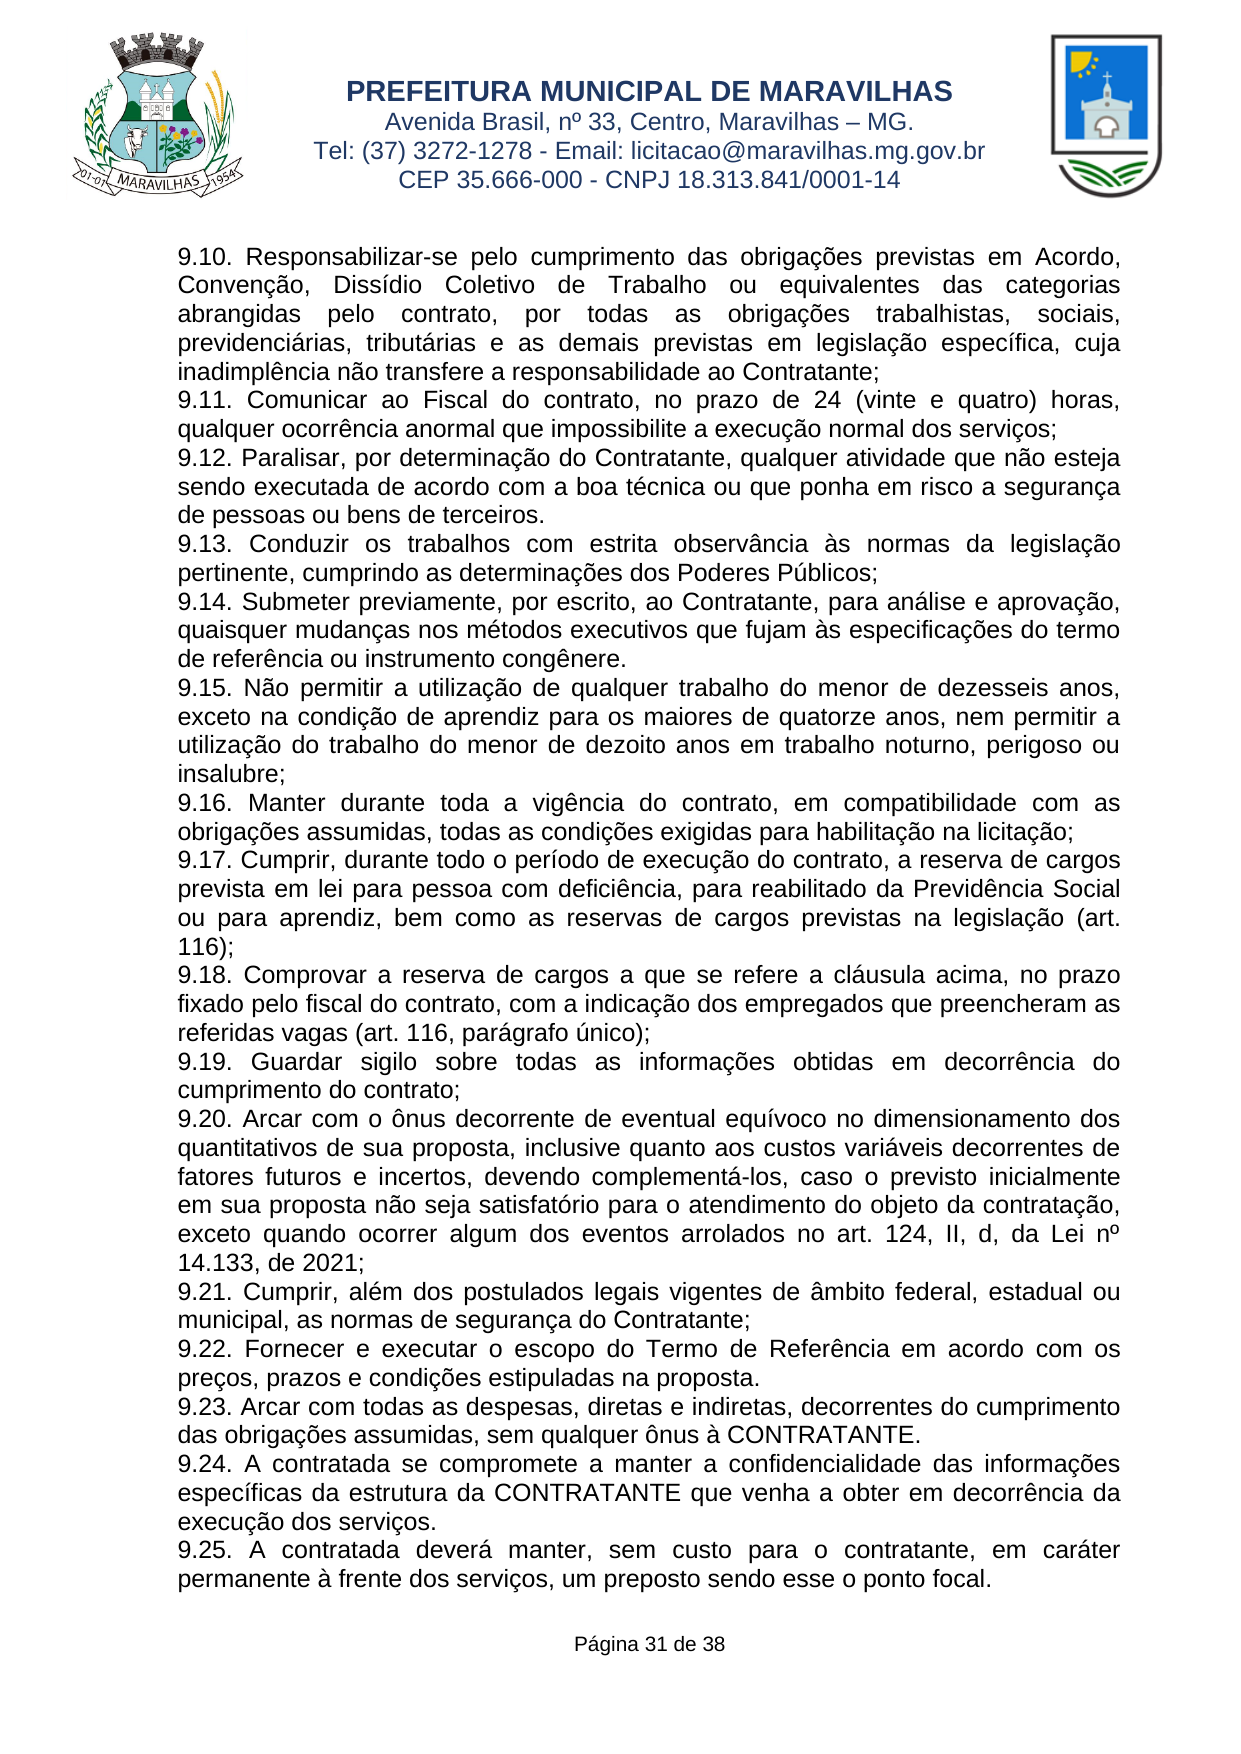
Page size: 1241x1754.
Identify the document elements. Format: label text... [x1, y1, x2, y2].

text 9.11. Comunicar ao Fiscal do contrato, no prazo de 24 (vinte e quatro) horas, qualquer ocorrência anormal que impossibilite a execução normal dos serviços; [177, 385, 1122, 443]
text 9.15. Não permitir a utilização de qualquer trabalho do menor de dezesseis anos, exceto na condição de aprendiz para os maiores de quatorze anos, nem permitir a utilização do trabalho do menor de dezoito anos em trabalho noturno, perigoso ou insalubre; [177, 673, 1122, 788]
text 9.22. Fornecer e executar o escopo do Termo de Referência em acordo com os preços, prazos e condições estipuladas na proposta. [177, 1334, 1122, 1392]
text 9.19. Guardar sigilo sobre todas as informações obtidas em decorrência do cumprimento do contrato; [177, 1047, 1122, 1104]
text 9.18. Comprovar a reserva de cargos a que se refere a cláusula acima, no prazo fixado pelo fiscal do contrato, com a indicação dos empregados que preencheram as referidas vagas (art. 116, parágrafo único); [177, 960, 1122, 1047]
text 9.25. A contratada deverá manter, sem custo para o contratante, em caráter permanente à frente dos serviços, um preposto sendo esse o ponto focal. [177, 1535, 1122, 1593]
text 9.21. Cumprir, além dos postulados legais vigentes de âmbito federal, estadual ou municipal, as normas de segurança do Contratante; [177, 1277, 1122, 1334]
picture [66, 26, 248, 200]
text 9.24. A contratada se compromete a manter a confidencialidade das informações específicas da estrutura da CONTRATANTE que venha a obter em decorrência da execução dos serviços. [177, 1449, 1122, 1535]
text 9.20. Arcar com o ônus decorrente de eventual equívoco no dimensionamento dos quantitativos de sua proposta, inclusive quanto aos custos variáveis decorrentes de fatores futuros e incertos, devendo complementá-los, caso o previsto inicialmente em sua proposta não seja satisfatório para o atendimento do objeto da contratação, exceto quando ocorrer algum dos eventos arrolados no art. 124, II, d, da Lei nº 14.133, de 2021; [177, 1104, 1122, 1277]
text 9.16. Manter durante toda a vigência do contrato, em compatibilidade com as obrigações assumidas, todas as condições exigidas para habilitação na licitação; [177, 788, 1122, 845]
text 9.14. Submeter previamente, por escrito, ao Contratante, para análise e aprovação, quaisquer mudanças nos métodos executivos que fujam às especificações do termo de referência ou instrumento congênere. [177, 587, 1122, 673]
text 9.10. Responsabilizar-se pelo cumprimento das obrigações previstas em Acordo, Convenção, Dissídio Coletivo de Trabalho ou equivalentes das categorias abrangidas pelo contrato, por todas as obrigações trabalhistas, sociais, previdenciárias, tributárias e as demais previstas em legislação específica, cuja inadimplência não transfere a responsabilidade ao Contratante; [177, 242, 1122, 385]
text 9.13. Conduzir os trabalhos com estrita observância às normas da legislação pertinente, cumprindo as determinações dos Poderes Públicos; [177, 529, 1122, 587]
text 9.23. Arcar com todas as despesas, diretas e indiretas, decorrentes do cumprimento das obrigações assumidas, sem qualquer ônus à CONTRATANTE. [177, 1392, 1122, 1449]
picture [1037, 26, 1176, 208]
text 9.12. Paralisar, por determinação do Contratante, qualquer atividade que não esteja sendo executada de acordo com a boa técnica ou que ponha em risco a segurança de pessoas ou bens de terceiros. [177, 443, 1122, 529]
text 9.17. Cumprir, durante todo o período de execução do contrato, a reserva de cargos prevista em lei para pessoa com deficiência, para reabilitado da Previdência Social ou para aprendiz, bem como as reservas de cargos previstas na legislação (art. 116); [177, 845, 1122, 960]
